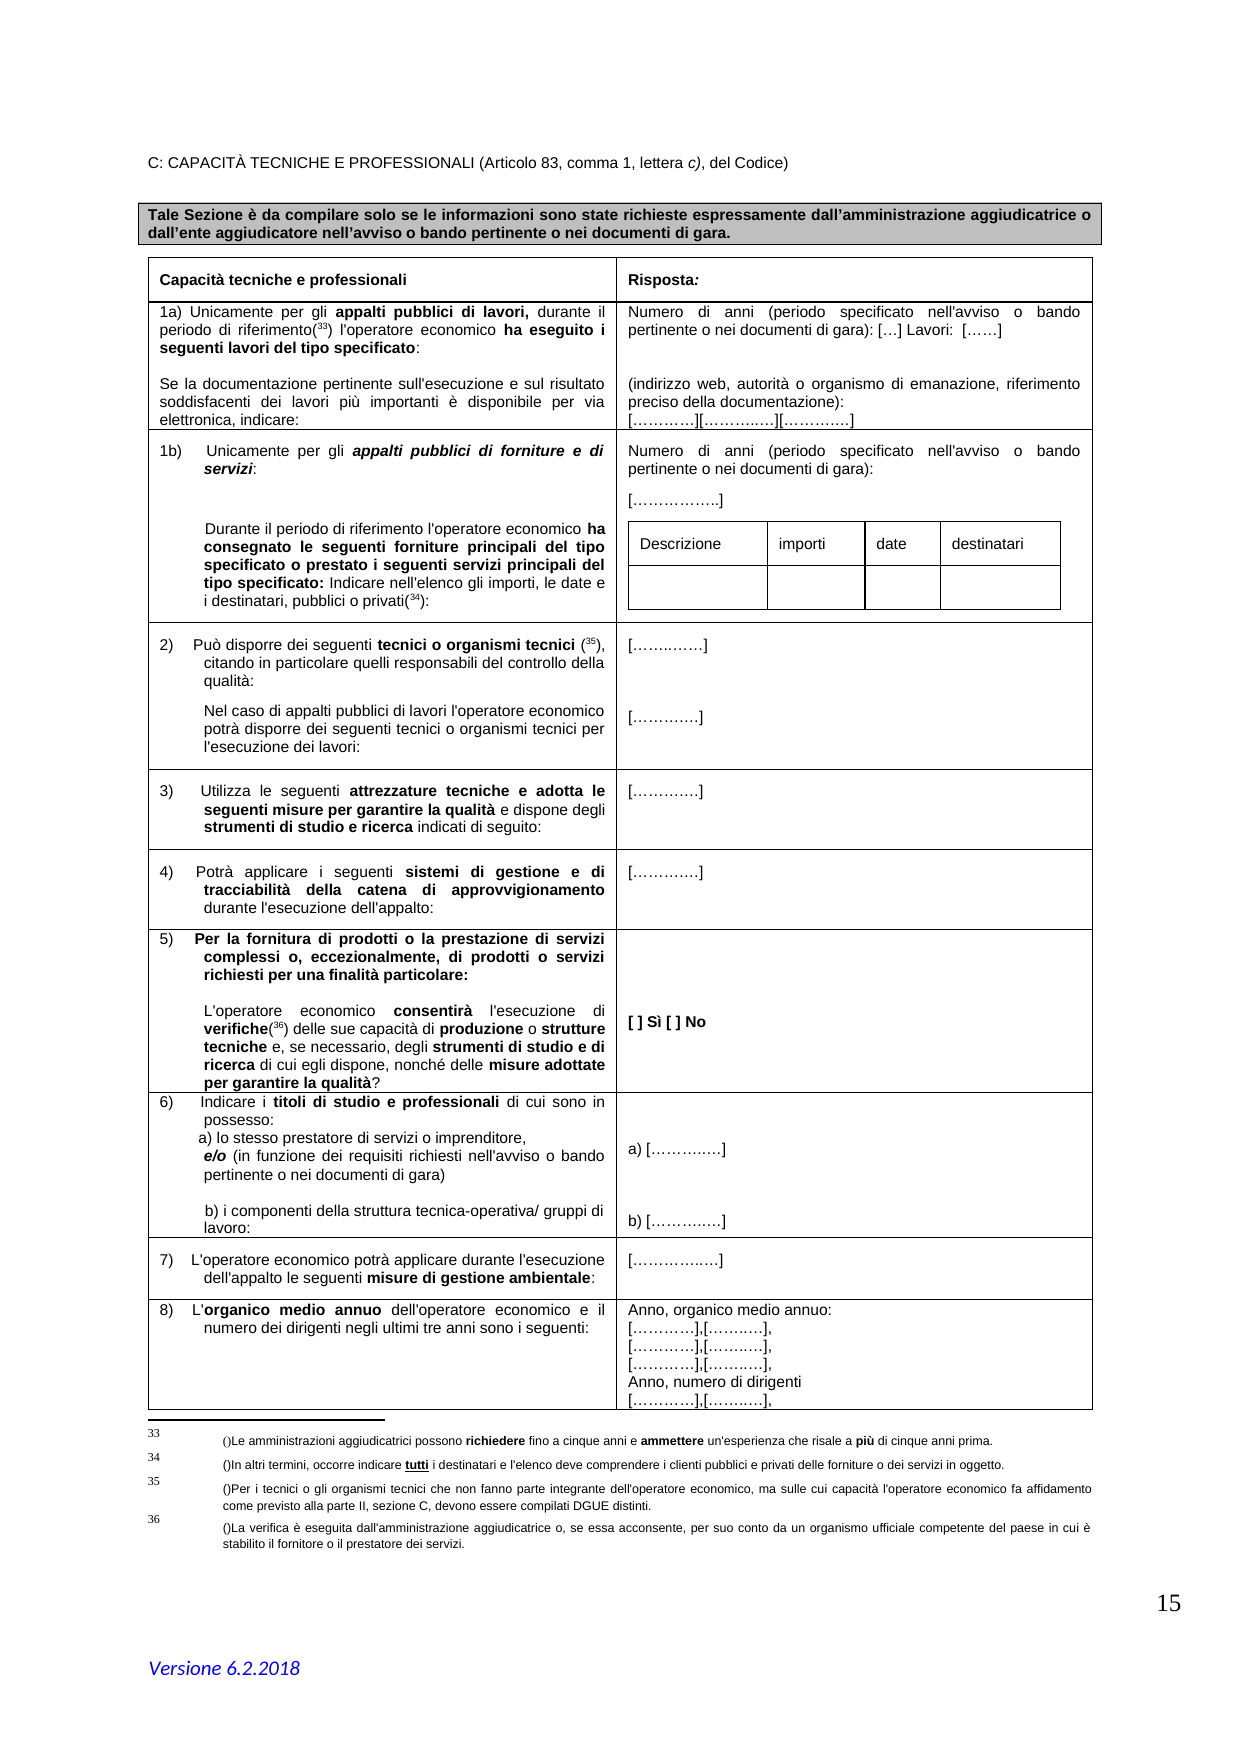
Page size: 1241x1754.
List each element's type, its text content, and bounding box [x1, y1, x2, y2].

table_cell 1b) Unicamente per gli appalti pubblici di forniture e di servizi: Durante il periodo di riferimento l'operatore economico ha consegnato le seguenti forniture principali del tipo specificato o prestato i seguenti servizi principali del tipo specificato: Indicare nell'elenco gli importi, le date e i destinatari, pubblici o privati(): [149, 430, 616, 622]
table_cell 2) Può disporre dei seguenti tecnici o organismi tecnici (), citando in particolare quelli responsabili del controllo della qualità: Nel caso di appalti pubblici di lavori l'operatore economico potrà disporre dei seguenti tecnici o organismi tecnici per l'esecuzione dei lavori: [149, 623, 616, 769]
table_cell [ ] Sì [ ] No [617, 930, 1092, 1092]
table_cell […………..…] [617, 1238, 1092, 1299]
table_header Risposta: [617, 258, 1092, 301]
table_cell [……..……] [……….…] [617, 623, 1092, 769]
text Tale Sezione è da compilare solo se le informazioni sono state richieste espressamente dall’amministrazione aggiudicatrice o dall’ente aggiudicatore nell’avviso o bando pertinente o nei documenti di gara. [139, 204, 1101, 244]
title C: Capacità tecniche e professionali (Articolo 83, comma 1, lettera c), del Codice) [148, 154, 1093, 172]
table_cell Numero di anni (periodo specificato nell'avviso o bando pertinente o nei documenti di gara): […] Lavori: [……] (indirizzo web, autorità o organismo di emanazione, riferimento preciso della documentazione): […………][………..…][……….…] [617, 303, 1092, 428]
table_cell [149, 1300, 616, 1408]
table_cell 7) L'operatore economico potrà applicare durante l'esecuzione dell'appalto le seguenti misure di gestione ambientale: [149, 1238, 616, 1299]
table_cell Numero di anni (periodo specificato nell'avviso o bando pertinente o nei documenti di gara): [……………..] [617, 430, 1092, 622]
table_cell 3) Utilizza le seguenti attrezzature tecniche e adotta le seguenti misure per garantire la qualità e dispone degli strumenti di studio e ricerca indicati di seguito: [149, 770, 616, 849]
table_cell a) [………..…] b) [………..…] [617, 1093, 1092, 1237]
table_cell [……….…] [617, 770, 1092, 849]
table_cell [……….…] [617, 850, 1092, 929]
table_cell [617, 1300, 1092, 1408]
table_cell 4) Potrà applicare i seguenti sistemi di gestione e di tracciabilità della catena di approvvigionamento durante l'esecuzione dell'appalto: [149, 850, 616, 929]
table_cell 6) Indicare i titoli di studio e professionali di cui sono in possesso: a) lo stesso prestatore di servizi o imprenditore, e/o (in funzione dei requisiti richiesti nell'avviso o bando pertinente o nei documenti di gara) b) i componenti della struttura tecnica-operativa/ gruppi di lavoro: [149, 1093, 616, 1237]
table_cell 1a) Unicamente per gli appalti pubblici di lavori, durante il periodo di riferimento() l'operatore economico ha eseguito i seguenti lavori del tipo specificato: Se la documentazione pertinente sull'esecuzione e sul risultato soddisfacenti dei lavori più importanti è disponibile per via elettronica, indicare: [149, 303, 616, 428]
table_cell 5) Per la fornitura di prodotti o la prestazione di servizi complessi o, eccezionalmente, di prodotti o servizi richiesti per una finalità particolare: L'operatore economico consentirà l'esecuzione di verifiche() delle sue capacità di produzione o strutture tecniche e, se necessario, degli strumenti di studio e di ricerca di cui egli dispone, nonché delle misure adottate per garantire la qualità? [149, 930, 616, 1092]
table_header Capacità tecniche e professionali [149, 258, 616, 301]
